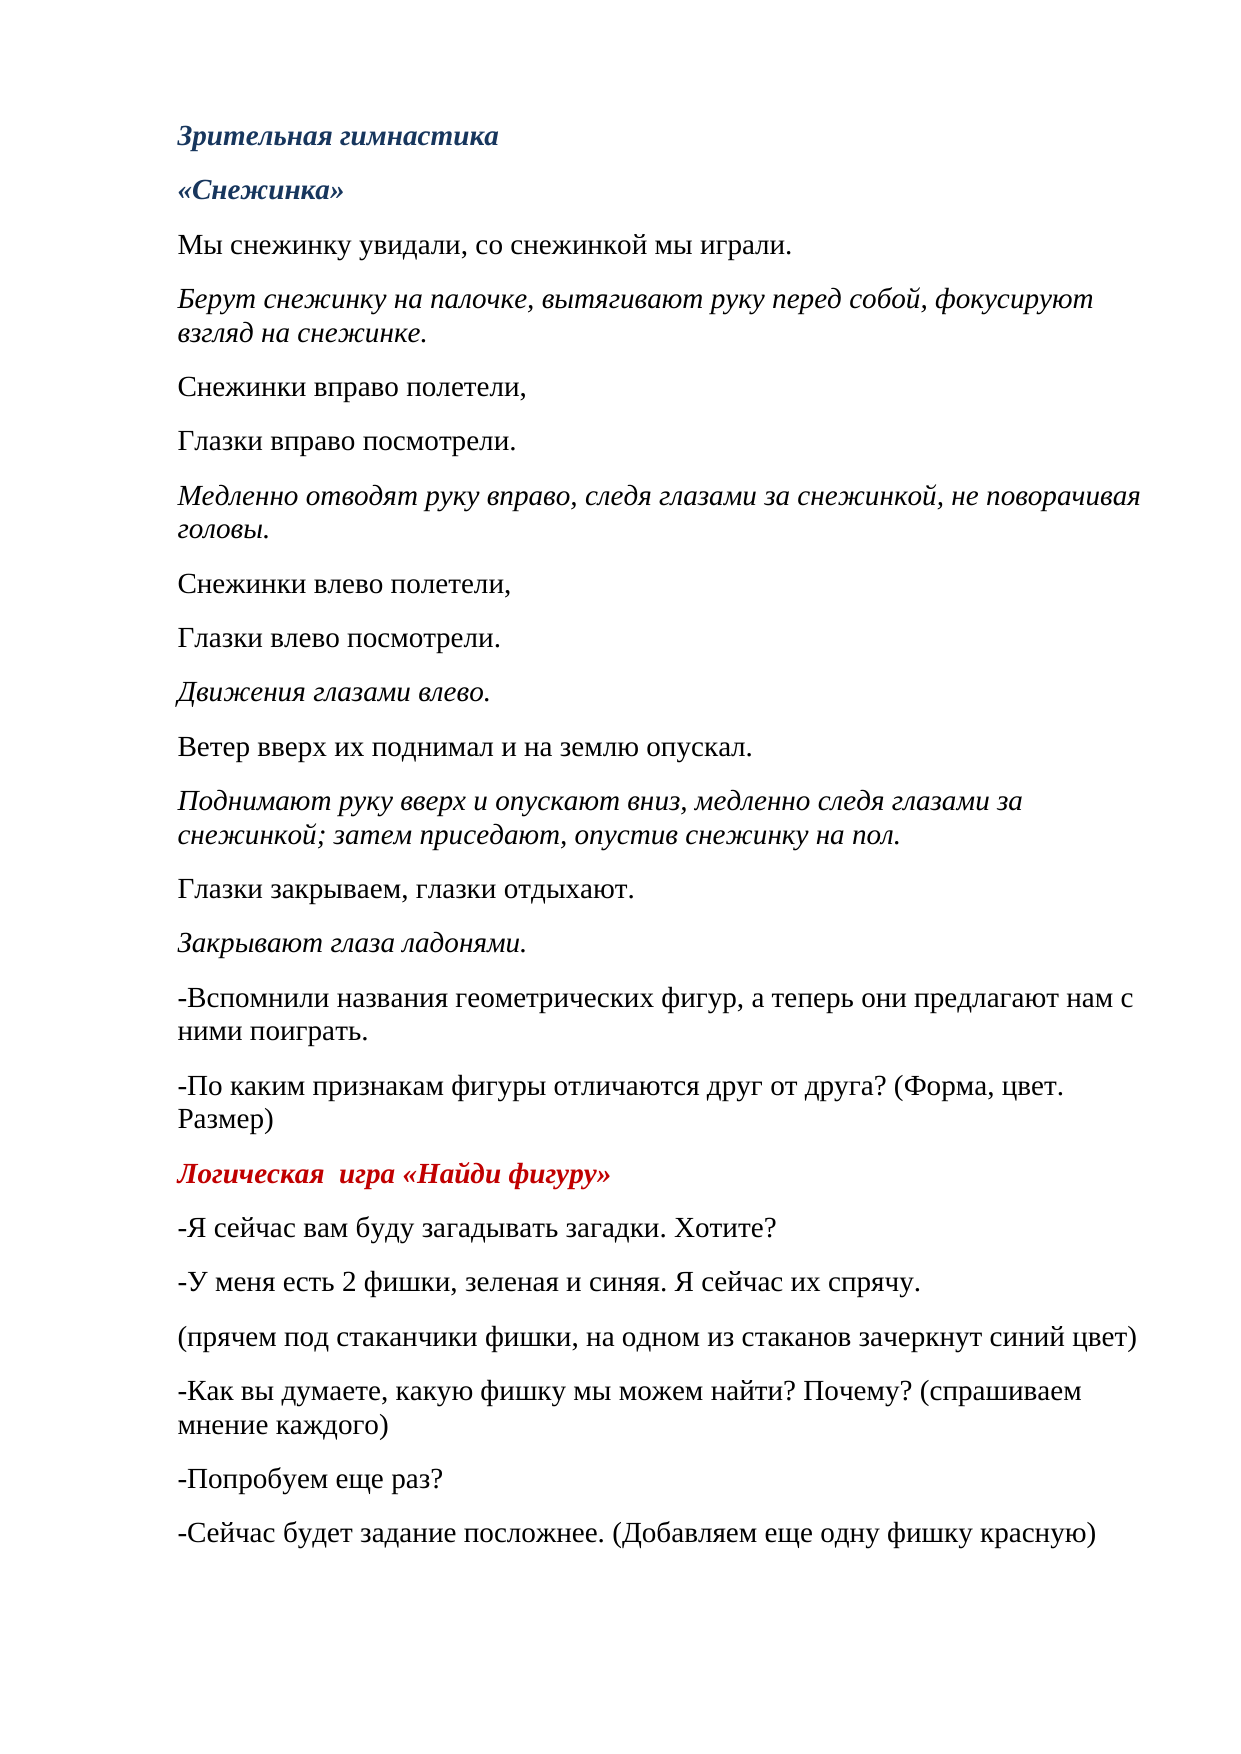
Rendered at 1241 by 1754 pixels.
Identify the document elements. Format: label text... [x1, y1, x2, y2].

text Снежинки влево полетели, [177, 566, 1152, 599]
text -Сейчас будет задание посложнее. (Добавляем еще одну фишку красную) [177, 1516, 1152, 1549]
text -Я сейчас вам буду загадывать загадки. Хотите? [177, 1210, 1152, 1244]
text Мы снежинку увидали, со снежинкой мы играли. [177, 227, 1152, 260]
text Движения глазами влево. [177, 674, 1152, 708]
text Медленно отводят руку вправо, следя глазами за снежинкой, не поворачивая головы. [177, 478, 1152, 545]
text -По каким признакам фигуры отличаются друг от друга? (Форма, цвет. Размер) [177, 1068, 1152, 1135]
text Логическая игра «Найди фигуру» [177, 1156, 1152, 1189]
text Ветер вверх их поднимал и на землю опускал. [177, 729, 1152, 762]
text Поднимают руку вверх и опускают вниз, медленно следя глазами за снежинкой; затем приседают, опустив снежинку на пол. [177, 783, 1152, 850]
text -У меня есть 2 фишки, зеленая и синяя. Я сейчас их спрячу. [177, 1264, 1152, 1298]
text (прячем под стаканчики фишки, на одном из стаканов зачеркнут синий цвет) [177, 1319, 1152, 1352]
text Глазки влево посмотрели. [177, 620, 1152, 654]
text Глазки вправо посмотрели. [177, 423, 1152, 457]
text Снежинки вправо полетели, [177, 369, 1152, 403]
text Берут снежинку на палочке, вытягивают руку перед собой, фокусируют взгляд на снежинке. [177, 281, 1152, 348]
text Зрительная гимнастика [177, 118, 1152, 152]
text -Как вы думаете, какую фишку мы можем найти? Почему? (спрашиваем мнение каждого) [177, 1373, 1152, 1440]
text Глазки закрываем, глазки отдыхают. [177, 871, 1152, 905]
text «Снежинка» [177, 172, 1152, 206]
text Закрывают глаза ладонями. [177, 926, 1152, 959]
text -Вспомнили названия геометрических фигур, а теперь они предлагают нам с ними поиграть. [177, 980, 1152, 1047]
text -Попробуем еще раз? [177, 1461, 1152, 1495]
